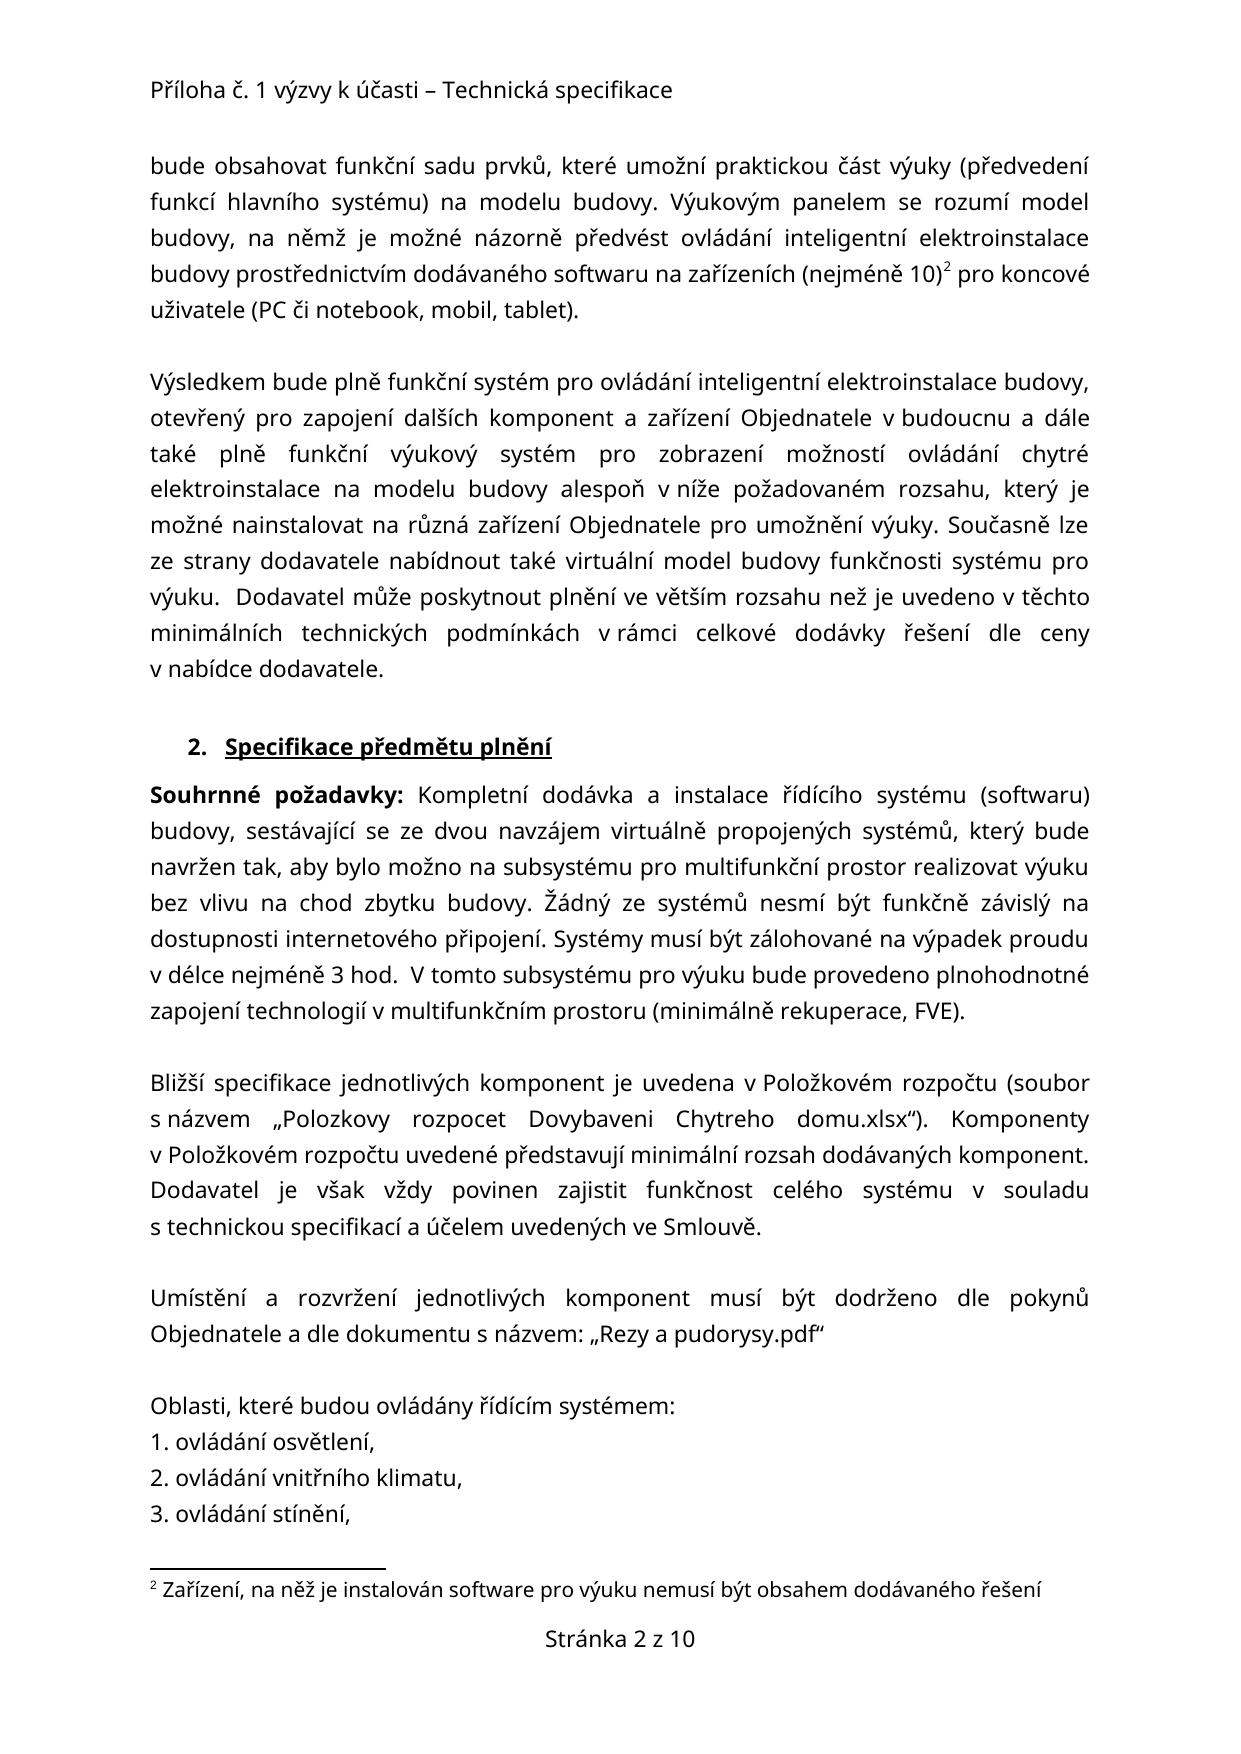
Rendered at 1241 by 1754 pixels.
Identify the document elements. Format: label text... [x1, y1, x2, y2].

text Souhrnné požadavky: Kompletní dodávka a instalace řídícího systému (softwaru) budovy, sestávající se ze dvou navzájem virtuálně propojených systémů, který bude navržen tak, aby bylo možno na subsystému pro multifunkční prostor realizovat výuku bez vlivu na chod zbytku budovy. Žádný ze systémů nesmí být funkčně závislý na dostupnosti internetového připojení. Systémy musí být zálohované na výpadek proudu v délce nejméně 3 hod. V tomto subsystému pro výuku bude provedeno plnohodnotné zapojení technologií v multifunkčním prostoru (minimálně rekuperace, FVE). [150, 779, 1090, 1026]
text Výsledkem bude plně funkční systém pro ovládání inteligentní elektroinstalace budovy, otevřený pro zapojení dalších komponent a zařízení Objednatele v budoucnu a dále také plně funkční výukový systém pro zobrazení možností ovládání chytré elektroinstalace na modelu budovy alespoň v níže požadovaném rozsahu, který je možné nainstalovat na různá zařízení Objednatele pro umožnění výuky. Současně lze ze strany dodavatele nabídnout také virtuální model budovy funkčnosti systému pro výuku. Dodavatel může poskytnout plnění ve větším rozsahu než je uvedeno v těchto minimálních technických podmínkách v rámci celkové dodávky řešení dle ceny v nabídce dodavatele. [150, 366, 1090, 684]
subtitle Specifikace předmětu plnění [187, 731, 973, 762]
text 1. ovládání osvětlení, [150, 1426, 1090, 1457]
text Umístění a rozvržení jednotlivých komponent musí být dodrženo dle pokynů Objednatele a dle dokumentu s názvem: „Rezy a pudorysy.pdf“ [150, 1282, 1090, 1349]
text Bližší specifikace jednotlivých komponent je uvedena v Položkovém rozpočtu (soubor s názvem „Polozkovy rozpocet Dovybaveni Chytreho domu.xlsx“). Komponenty v Položkovém rozpočtu uvedené představují minimální rozsah dodávaných komponent. Dodavatel je však vždy povinen zajistit funkčnost celého systému v souladu s technickou specifikací a účelem uvedených ve Smlouvě. [150, 1067, 1090, 1242]
text 2. ovládání vnitřního klimatu, [150, 1462, 1090, 1493]
text Oblasti, které budou ovládány řídícím systémem: [150, 1390, 1090, 1421]
text 3. ovládání stínění, [150, 1498, 1090, 1529]
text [150, 150, 1090, 325]
